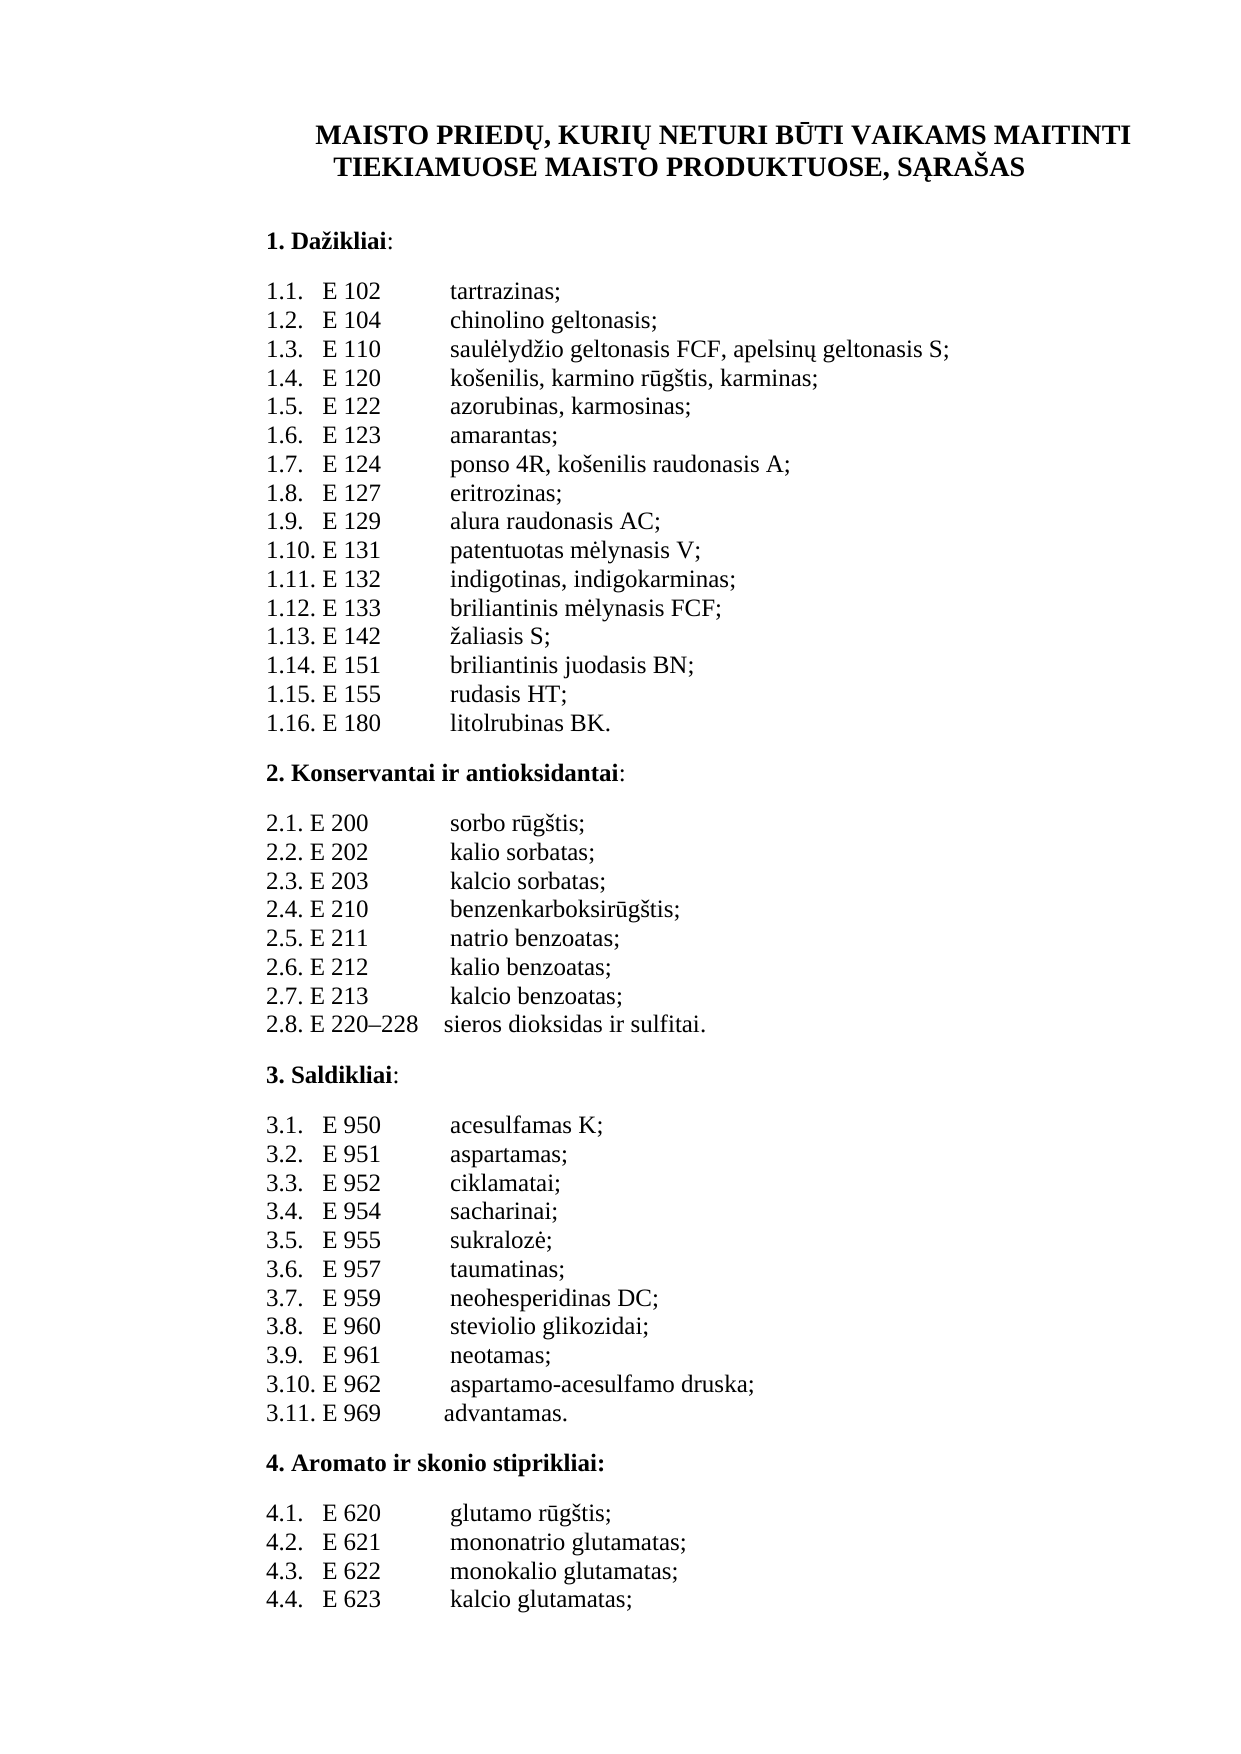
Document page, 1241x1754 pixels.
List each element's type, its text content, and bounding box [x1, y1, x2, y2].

text 2.4. E 210 benzenkarboksirūgštis; [177, 894, 1181, 923]
text 1.16. E 180 litolrubinas BK. [177, 708, 1181, 736]
text 3.9. E 961 neotamas; [177, 1340, 1181, 1369]
text 1.8. E 127 eritrozinas; [177, 478, 1181, 506]
text 2.1. E 200 sorbo rūgštis; [177, 808, 1181, 837]
text 3.8. E 960 steviolio glikozidai; [177, 1311, 1181, 1340]
text 4.1. E 620 glutamo rūgštis; [177, 1498, 1181, 1527]
text 1. Dažikliai: [177, 226, 1181, 255]
text 1.15. E 155 rudasis HT; [177, 679, 1181, 708]
text 3.1. E 950 acesulfamas K; [177, 1110, 1181, 1139]
text 1.1. E 102 tartrazinas; [177, 276, 1181, 305]
text 3.10. E 962 aspartamo-acesulfamo druska; [177, 1369, 1181, 1398]
text 3.2. E 951 aspartamas; [177, 1139, 1181, 1168]
text 1.13. E 142 žaliasis S; [177, 621, 1181, 650]
text 1.6. E 123 amarantas; [177, 420, 1181, 449]
text 2. Konservantai ir antioksidantai: [177, 758, 1181, 787]
text 3.5. E 955 sukralozė; [177, 1225, 1181, 1254]
text 3.11. E 969 advantamas. [177, 1398, 1181, 1426]
text 2.6. E 212 kalio benzoatas; [177, 952, 1181, 981]
text 1.10. E 131 patentuotas mėlynasis V; [177, 535, 1181, 564]
text 4.3. E 622 monokalio glutamatas; [177, 1556, 1181, 1584]
text MAISTO PRIEDŲ, KURIŲ NETURI BŪTI VAIKAMS MAITINTI TIEKIAMUOSE MAISTO PRODUKTUOSE, SĄRAŠAS [177, 118, 1181, 183]
text 4. Aromato ir skonio stiprikliai: [177, 1448, 1181, 1477]
text 2.7. E 213 kalcio benzoatas; [177, 981, 1181, 1009]
text 3.7. E 959 neohesperidinas DC; [177, 1283, 1181, 1311]
text 2.8. E 220‒228 sieros dioksidas ir sulfitai. [177, 1009, 1181, 1038]
text 3.3. E 952 ciklamatai; [177, 1168, 1181, 1196]
text 1.3. E 110 saulėlydžio geltonasis FCF, apelsinų geltonasis S; [177, 334, 1181, 363]
text 3.6. E 957 taumatinas; [177, 1254, 1181, 1283]
text 1.11. E 132 indigotinas, indigokarminas; [177, 564, 1181, 593]
text 3.4. E 954 sacharinai; [177, 1196, 1181, 1225]
text 3. Saldikliai: [177, 1060, 1181, 1088]
text 4.4. E 623 kalcio glutamatas; [177, 1584, 1181, 1613]
text 1.12. E 133 briliantinis mėlynasis FCF; [177, 593, 1181, 621]
text 2.5. E 211 natrio benzoatas; [177, 923, 1181, 952]
text 2.2. E 202 kalio sorbatas; [177, 837, 1181, 866]
text 1.2. E 104 chinolino geltonasis; [177, 305, 1181, 334]
text 1.7. E 124 ponso 4R, košenilis raudonasis A; [177, 449, 1181, 478]
text 1.14. E 151 briliantinis juodasis BN; [177, 650, 1181, 679]
text 4.2. E 621 mononatrio glutamatas; [177, 1527, 1181, 1556]
text 1.4. E 120 košenilis, karmino rūgštis, karminas; [177, 363, 1181, 391]
text 2.3. E 203 kalcio sorbatas; [177, 866, 1181, 894]
text 1.5. E 122 azorubinas, karmosinas; [177, 391, 1181, 420]
text 1.9. E 129 alura raudonasis AC; [177, 506, 1181, 535]
